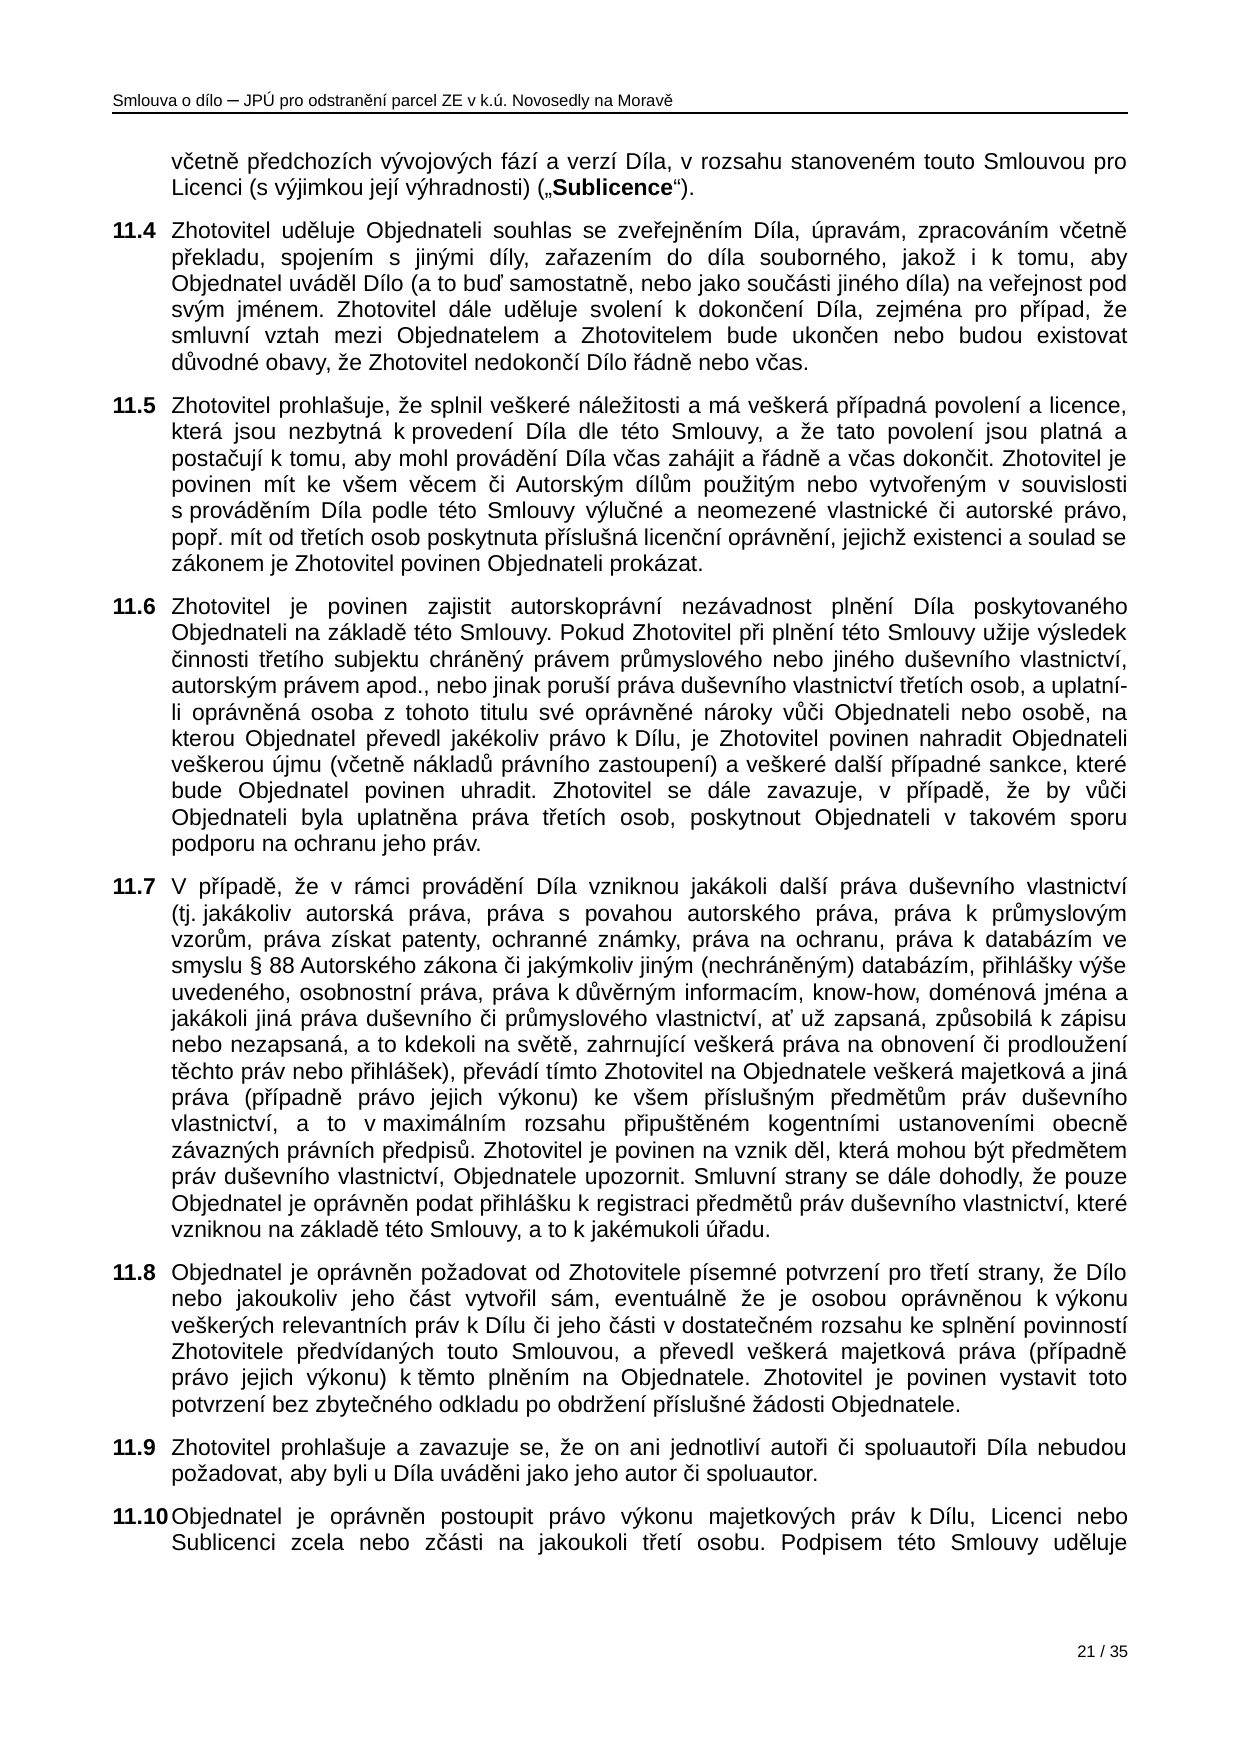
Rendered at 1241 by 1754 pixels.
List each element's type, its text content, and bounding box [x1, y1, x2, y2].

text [112, 148, 1128, 200]
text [112, 1503, 1128, 1556]
text Zhotovitel je povinen zajistit autorskoprávní nezávadnost plnění Díla poskytovaného Objednateli na základě této Smlouvy. Pokud Zhotovitel při plnění této Smlouvy užije výsledek činnosti třetího subjektu chráněný právem průmyslového nebo jiného duševního vlastnictví, autorským právem apod., nebo jinak poruší práva duševního vlastnictví třetích osob, a uplatní-li oprávněná osoba z tohoto titulu své oprávněné nároky vůči Objednateli nebo osobě, na kterou Objednatel převedl jakékoliv právo k Dílu, je Zhotovitel povinen nahradit Objednateli veškerou újmu (včetně nákladů právního zastoupení) a veškeré další případné sankce, které bude Objednatel povinen uhradit. Zhotovitel se dále zavazuje, v případě, že by vůči Objednateli byla uplatněna práva třetích osob, poskytnout Objednateli v takovém sporu podporu na ochranu jeho práv. [112, 593, 1128, 857]
text Zhotovitel prohlašuje, že splnil veškeré náležitosti a má veškerá případná povolení a licence, která jsou nezbytná k provedení Díla dle této Smlouvy, a že tato povolení jsou platná a postačují k tomu, aby mohl provádění Díla včas zahájit a řádně a včas dokončit. Zhotovitel je povinen mít ke všem věcem či Autorským dílům použitým nebo vytvořeným v souvislosti s prováděním Díla podle této Smlouvy výlučné a neomezené vlastnické či autorské právo, popř. mít od třetích osob poskytnuta příslušná licenční oprávnění, jejichž existenci a soulad se zákonem je Zhotovitel povinen Objednateli prokázat. [112, 392, 1128, 576]
text Zhotovitel prohlašuje a zavazuje se, že on ani jednotliví autoři či spoluautoři Díla nebudou požadovat, aby byli u Díla uváděni jako jeho autor či spoluautor. [112, 1434, 1128, 1486]
text V případě, že v rámci provádění Díla vzniknou jakákoli další práva duševního vlastnictví (tj. jakákoliv autorská práva, práva s povahou autorského práva, práva k průmyslovým vzorům, práva získat patenty, ochranné známky, práva na ochranu, práva k databázím ve smyslu § 88 Autorského zákona či jakýmkoliv jiným (nechráněným) databázím, přihlášky výše uvedeného, osobnostní práva, práva k důvěrným informacím, know-how, doménová jména a jakákoli jiná práva duševního či průmyslového vlastnictví, ať už zapsaná, způsobilá k zápisu nebo nezapsaná, a to kdekoli na světě, zahrnující veškerá práva na obnovení či prodloužení těchto práv nebo přihlášek), převádí tímto Zhotovitel na Objednatele veškerá majetková a jiná práva (případně právo jejich výkonu) ke všem příslušným předmětům práv duševního vlastnictví, a to v maximálním rozsahu připuštěném kogentními ustanoveními obecně závazných právních předpisů. Zhotovitel je povinen na vznik děl, která mohou být předmětem práv duševního vlastnictví, Objednatele upozornit. Smluvní strany se dále dohodly, že pouze Objednatel je oprávněn podat přihlášku k registraci předmětů práv duševního vlastnictví, které vzniknou na základě této Smlouvy, a to k jakémukoli úřadu. [112, 873, 1128, 1242]
text Zhotovitel uděluje Objednateli souhlas se zveřejněním Díla, úpravám, zpracováním včetně překladu, spojením s jinými díly, zařazením do díla souborného, jakož i k tomu, aby Objednatel uváděl Dílo (a to buď samostatně, nebo jako součásti jiného díla) na veřejnost pod svým jménem. Zhotovitel dále uděluje svolení k dokončení Díla, zejména pro případ, že smluvní vztah mezi Objednatelem a Zhotovitelem bude ukončen nebo budou existovat důvodné obavy, že Zhotovitel nedokončí Dílo řádně nebo včas. [112, 217, 1128, 375]
text Objednatel je oprávněn požadovat od Zhotovitele písemné potvrzení pro třetí strany, že Dílo nebo jakoukoliv jeho část vytvořil sám, eventuálně že je osobou oprávněnou k výkonu veškerých relevantních práv k Dílu či jeho části v dostatečném rozsahu ke splnění povinností Zhotovitele předvídaných touto Smlouvou, a převedl veškerá majetková práva (případně právo jejich výkonu) k těmto plněním na Objednatele. Zhotovitel je povinen vystavit toto potvrzení bez zbytečného odkladu po obdržení příslušné žádosti Objednatele. [112, 1259, 1128, 1417]
